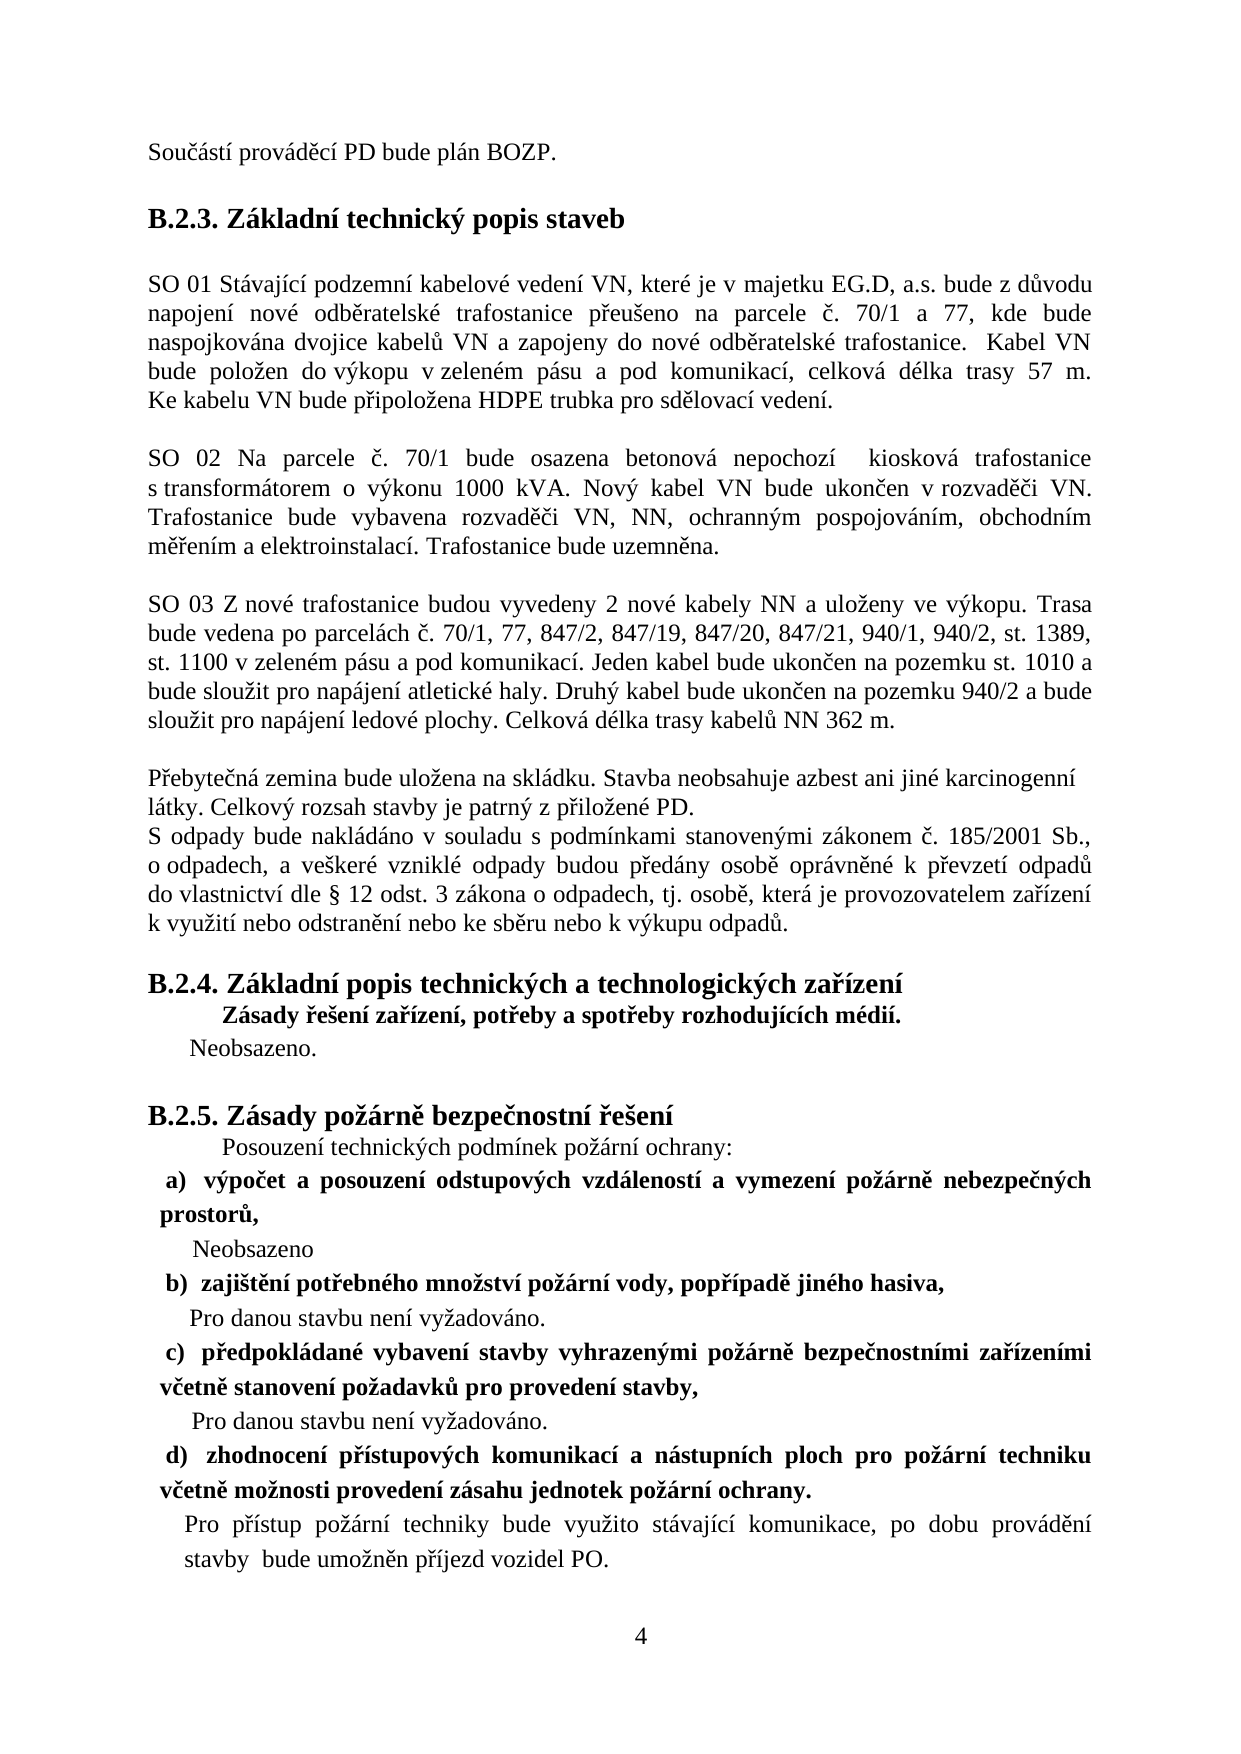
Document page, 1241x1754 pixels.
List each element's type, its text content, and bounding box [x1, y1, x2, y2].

list Základní technický popis staveb [148, 202, 1092, 235]
text SO 03 Z nové trafostanice budou vyvedeny 2 nové kabely NN a uloženy ve výkopu. Trasa bude vedena po parcelách č. 70/1, 77, 847/2, 847/19, 847/20, 847/21, 940/1, 940/2, st. 1389, st. 1100 v zeleném pásu a pod komunikací. Jeden kabel bude ukončen na pozemku st. 1010 a bude sloužit pro napájení atletické haly. Druhý kabel bude ukončen na pozemku 940/2 a bude sloužit pro napájení ledové plochy. Celková délka trasy kabelů NN 362 m. [148, 589, 1092, 734]
text SO 02 Na parcele č. 70/1 bude osazena betonová nepochozí kiosková trafostanice s transformátorem o výkonu 1000 kVA. Nový kabel VN bude ukončen v rozvaděči VN. Trafostanice bude vybavena rozvaděči VN, NN, ochranným pospojováním, obchodním měřením a elektroinstalací. Trafostanice bude uzemněna. [148, 443, 1092, 559]
text Přebytečná zemina bude uložena na skládku. Stavba neobsahuje azbest ani jiné karcinogenní látky. Celkový rozsah stavby je patrný z přiložené PD. [148, 763, 1092, 821]
list Základní popis technických a technologických zařízení [148, 966, 1092, 1000]
text Pro danou stavbu není vyžadováno. [189, 1298, 1092, 1333]
text Součástí prováděcí PD bude plán BOZP. [148, 133, 1092, 167]
text Neobsazeno [148, 1229, 1092, 1264]
text Neobsazeno. [189, 1029, 1092, 1063]
list zajištění potřebného množství požární vody, popřípadě jiného hasiva, [159, 1264, 1092, 1298]
text Posouzení technických podmínek požární ochrany: [148, 1132, 1092, 1161]
text Zásady řešení zařízení, potřeby a spotřeby rozhodujících médií. [148, 1000, 1092, 1029]
list Zásady požárně bezpečnostní řešení [148, 1098, 1092, 1132]
list předpokládané vybavení stavby vyhrazenými požárně bezpečnostními zařízeními včetně stanovení požadavků pro provedení stavby, [159, 1333, 1092, 1402]
list výpočet a posouzení odstupových vzdáleností a vymezení požárně nebezpečných prostorů, [159, 1161, 1092, 1229]
text SO 01 Stávající podzemní kabelové vedení VN, které je v majetku EG.D, a.s. bude z důvodu napojení nové odběratelské trafostanice přeušeno na parcele č. 70/1 a 77, kde bude naspojkována dvojice kabelů VN a zapojeny do nové odběratelské trafostanice. Kabel VN bude položen do výkopu v zeleném pásu a pod komunikací, celková délka trasy 57 m. Ke kabelu VN bude připoložena HDPE trubka pro sdělovací vedení. [148, 269, 1092, 414]
text S odpady bude nakládáno v souladu s podmínkami stanovenými zákonem č. 185/2001 Sb., o odpadech, a veškeré vzniklé odpady budou předány osobě oprávněné k převzetí odpadů do vlastnictví dle § 12 odst. 3 zákona o odpadech, tj. osobě, která je provozovatelem zařízení k využití nebo odstranění nebo ke sběru nebo k výkupu odpadů. [148, 821, 1092, 937]
list zhodnocení přístupových komunikací a nástupních ploch pro požární techniku včetně možnosti provedení zásahu jednotek požární ochrany. [159, 1436, 1092, 1505]
text Pro danou stavbu není vyžadováno. [165, 1402, 1092, 1436]
text Pro přístup požární techniky bude využito stávající komunikace, po dobu provádění stavby bude umožněn příjezd vozidel PO. [184, 1505, 1092, 1574]
